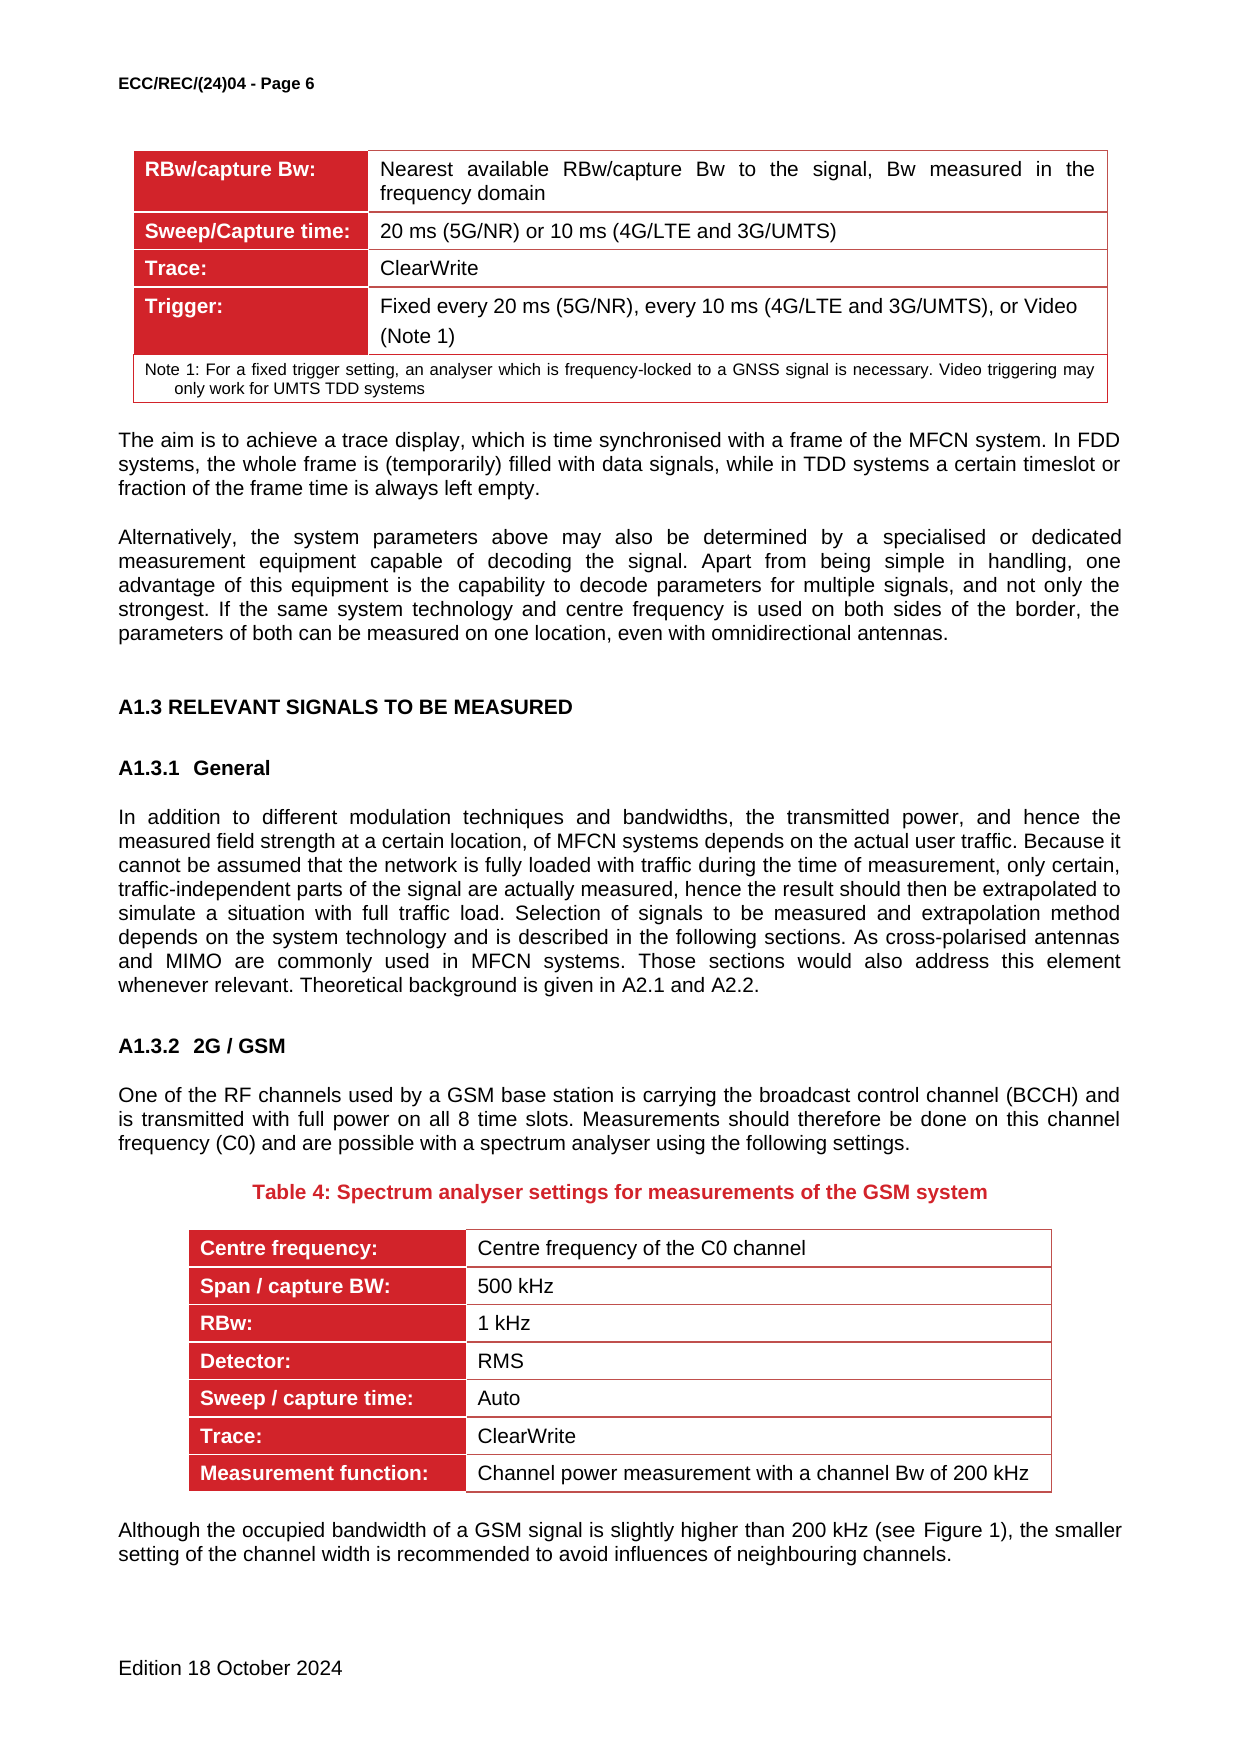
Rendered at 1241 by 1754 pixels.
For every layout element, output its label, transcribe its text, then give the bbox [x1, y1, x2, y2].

table_cell 20 ms (5G/NR) or 10 ms (4G/LTE and 3G/UMTS) [369, 213, 1107, 249]
table_cell Note 1: For a fixed trigger setting, an analyser which is frequency-locked to a GNSS signal is necessary. Video triggering may only work for UMTS TDD systems [134, 355, 1107, 402]
table_cell RBw/capture Bw: [134, 151, 368, 211]
table_cell ClearWrite [369, 250, 1107, 286]
table_cell Sweep/Capture time: [134, 213, 368, 249]
subtitle 2G / GSM [118, 1034, 1122, 1058]
table_cell Sweep / capture time: [189, 1380, 466, 1416]
text One of the RF channels used by a GSM base station is carrying the broadcast control channel (BCCH) and is transmitted with full power on all 8 time slots. Measurements should therefore be done on this channel frequency (C0) and are possible with a spectrum analyser using the following settings. [118, 1083, 1122, 1155]
table_cell Fixed every 20 ms (5G/NR), every 10 ms (4G/LTE and 3G/UMTS), or Video (Note 1) [369, 288, 1107, 354]
text In addition to different modulation techniques and bandwidths, the transmitted power, and hence the measured field strength at a certain location, of MFCN systems depends on the actual user traffic. Because it cannot be assumed that the network is fully loaded with traffic during the time of measurement, only certain, traffic-independent parts of the signal are actually measured, hence the result should then be extrapolated to simulate a situation with full traffic load. Selection of signals to be measured and extrapolation method depends on the system technology and is described in the following sections. As cross-polarised antennas and MIMO are commonly used in MFCN systems. Those sections would also address this element whenever relevant. Theoretical background is given in A2.1 and A2.2. [118, 805, 1122, 997]
subtitle Relevant signals to be measured [118, 694, 1122, 718]
text The aim is to achieve a trace display, which is time synchronised with a frame of the MFCN system. In FDD systems, the whole frame is (temporarily) filled with data signals, while in TDD systems a certain timeslot or fraction of the frame time is always left empty. [118, 428, 1122, 500]
table_cell Detector: [189, 1343, 466, 1379]
table_header Centre frequency of the C0 channel [467, 1230, 1051, 1266]
table_header Centre frequency: [189, 1230, 466, 1266]
table_cell Channel power measurement with a channel Bw of 200 kHz [467, 1455, 1051, 1491]
table_cell Auto [467, 1380, 1051, 1416]
table_cell 1 kHz [467, 1305, 1051, 1341]
table_cell Trace: [134, 250, 368, 286]
table_cell Trigger: [134, 288, 368, 354]
table_cell RMS [467, 1343, 1051, 1379]
text Although the occupied bandwidth of a GSM signal is slightly higher than 200 kHz (see Figure 1), the smaller setting of the channel width is recommended to avoid influences of neighbouring channels. [118, 1517, 1122, 1565]
text Alternatively, the system parameters above may also be determined by a specialised or dedicated measurement equipment capable of decoding the signal. Apart from being simple in handling, one advantage of this equipment is the capability to decode parameters for multiple signals, and not only the strongest. If the same system technology and centre frequency is used on both sides of the border, the parameters of both can be measured on one location, even with omnidirectional antennas. [118, 525, 1122, 644]
table_cell RBw: [189, 1305, 466, 1341]
table_cell Span / capture BW: [189, 1268, 466, 1304]
table_cell Measurement function: [189, 1455, 466, 1491]
table_cell Nearest available RBw/capture Bw to the signal, Bw measured in the frequency domain [369, 151, 1107, 211]
table_cell ClearWrite [467, 1418, 1051, 1454]
table_cell 500 kHz [467, 1268, 1051, 1304]
table_cell Trace: [189, 1418, 466, 1454]
subtitle General [118, 756, 1122, 780]
